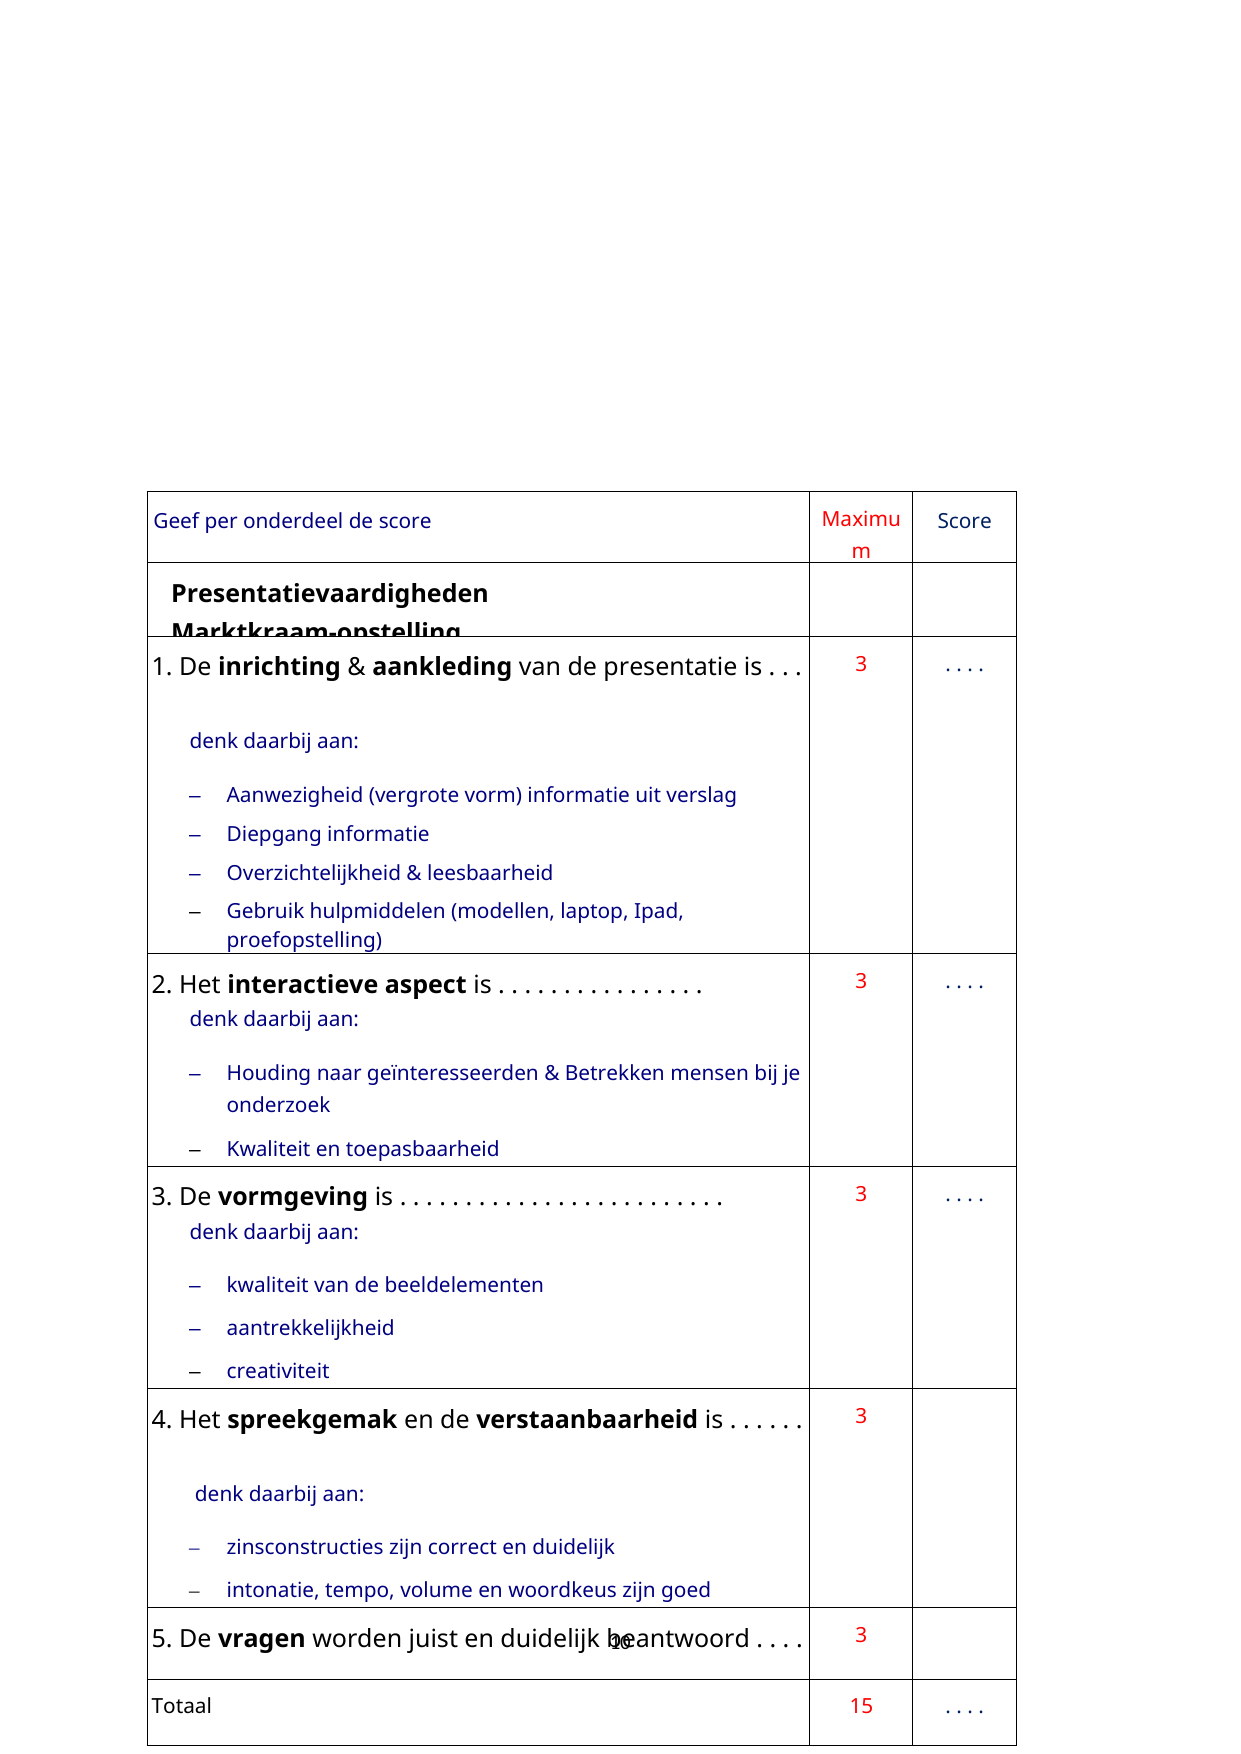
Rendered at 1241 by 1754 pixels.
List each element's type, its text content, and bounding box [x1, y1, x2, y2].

table_cell 3 [810, 954, 912, 1166]
table_cell 4. Het spreekgemak en de verstaanbaarheid is . . . . . . denk daarbij aan: zinsconstructies zijn correct en duidelijk intonatie, tempo, volume en woordkeus zijn goed [148, 1389, 809, 1607]
table_cell 3 [810, 1167, 912, 1388]
table_cell [913, 563, 1016, 636]
table_cell 1. De inrichting & aankleding van de presentatie is . . . denk daarbij aan: Aanwezigheid (vergrote vorm) informatie uit verslag Diepgang informatie Overzichtelijkheid & leesbaarheid Gebruik hulpmiddelen (modellen, laptop, Ipad, proefopstelling) [148, 637, 809, 953]
table_cell 3 [810, 637, 912, 953]
table_header Score [913, 492, 1016, 562]
table_cell [913, 1608, 1016, 1679]
table_cell 3 [810, 1608, 912, 1679]
table_cell 3. De vormgeving is . . . . . . . . . . . . . . . . . . . . . . . . . denk daarbij aan: kwaliteit van de beeldelementen aantrekkelijkheid creativiteit [148, 1167, 809, 1388]
table_cell . . . . [913, 1680, 1016, 1744]
table_cell . . . . [913, 637, 1016, 953]
table_cell . . . . [913, 1167, 1016, 1388]
table_cell . . . . [913, 954, 1016, 1166]
table_cell Totaal [148, 1680, 809, 1744]
table_header Maximum score [810, 492, 912, 562]
table_cell 5. De vragen worden juist en duidelijk beantwoord . . . . [148, 1608, 809, 1679]
table_cell [810, 563, 912, 636]
table_cell 2. Het interactieve aspect is . . . . . . . . . . . . . . . . denk daarbij aan: Houding naar geïnteresseerden & Betrekken mensen bij je onderzoek Kwaliteit en toepasbaarheid [148, 954, 809, 1166]
table_cell [913, 1389, 1016, 1607]
table_cell 3 [810, 1389, 912, 1607]
table_cell 15 [810, 1680, 912, 1744]
table_cell Presentatievaardigheden Marktkraam-opstelling [148, 563, 809, 636]
table_header Geef per onderdeel de score [148, 492, 809, 562]
